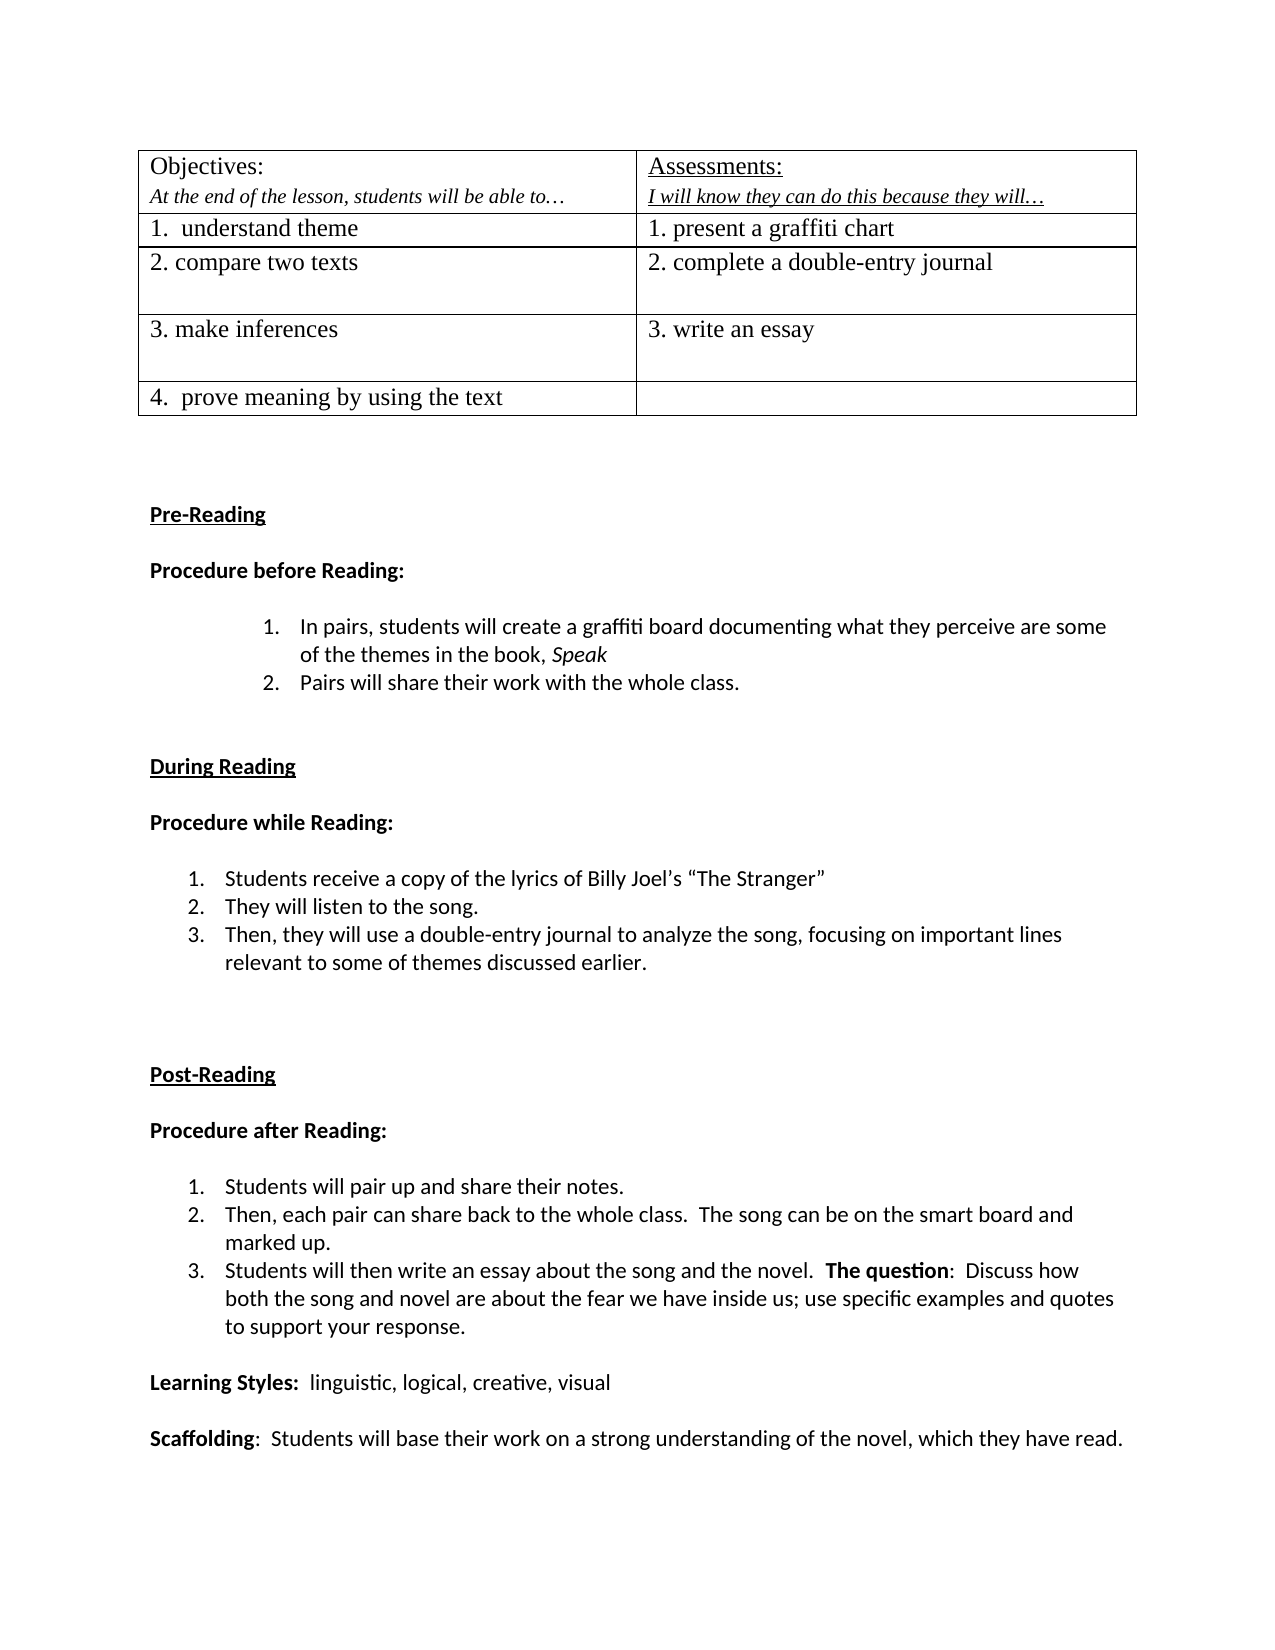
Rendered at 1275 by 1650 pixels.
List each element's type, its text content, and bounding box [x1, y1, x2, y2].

text Procedure after Reading: [150, 1116, 1125, 1144]
list They will listen to the song. [187, 892, 1125, 920]
table_header Assessments: I will know they can do this because they will… [637, 151, 1136, 212]
text Pre-Reading [150, 500, 1125, 528]
text Scaffolding: Students will base their work on a strong understanding of the novel, which they have read. [150, 1424, 1125, 1452]
text Procedure before Reading: [150, 556, 1125, 584]
table_cell 2. complete a double-entry journal [637, 248, 1136, 313]
list Students will pair up and share their notes. [187, 1172, 1125, 1200]
table_cell 3. write an essay [637, 315, 1136, 381]
table_cell 1. present a graffiti chart [637, 214, 1136, 246]
list Pairs will share their work with the whole class. [262, 668, 1125, 696]
table_cell 2. compare two texts [139, 248, 636, 313]
list Then, each pair can share back to the whole class. The song can be on the smart board and marked up. [187, 1200, 1125, 1256]
text Post-Reading [150, 1060, 1125, 1088]
table_cell 3. make inferences [139, 315, 636, 381]
text During Reading [150, 752, 1125, 780]
text Procedure while Reading: [150, 808, 1125, 836]
table_cell 1. understand theme [139, 214, 636, 246]
table_header Objectives: At the end of the lesson, students will be able to… [139, 151, 636, 212]
list Then, they will use a double-entry journal to analyze the song, focusing on important lines relevant to some of themes discussed earlier. [187, 920, 1125, 976]
list Students will then write an essay about the song and the novel. The question: Discuss how both the song and novel are about the fear we have inside us; use specific examples and quotes to support your response. [187, 1256, 1125, 1340]
table_cell [637, 382, 1136, 415]
table_cell 4. prove meaning by using the text [139, 382, 636, 415]
text Learning Styles: linguistic, logical, creative, visual [150, 1368, 1125, 1396]
list Students receive a copy of the lyrics of Billy Joel’s “The Stranger” [187, 864, 1125, 892]
list In pairs, students will create a graffiti board documenting what they perceive are some of the themes in the book, Speak [262, 612, 1125, 668]
